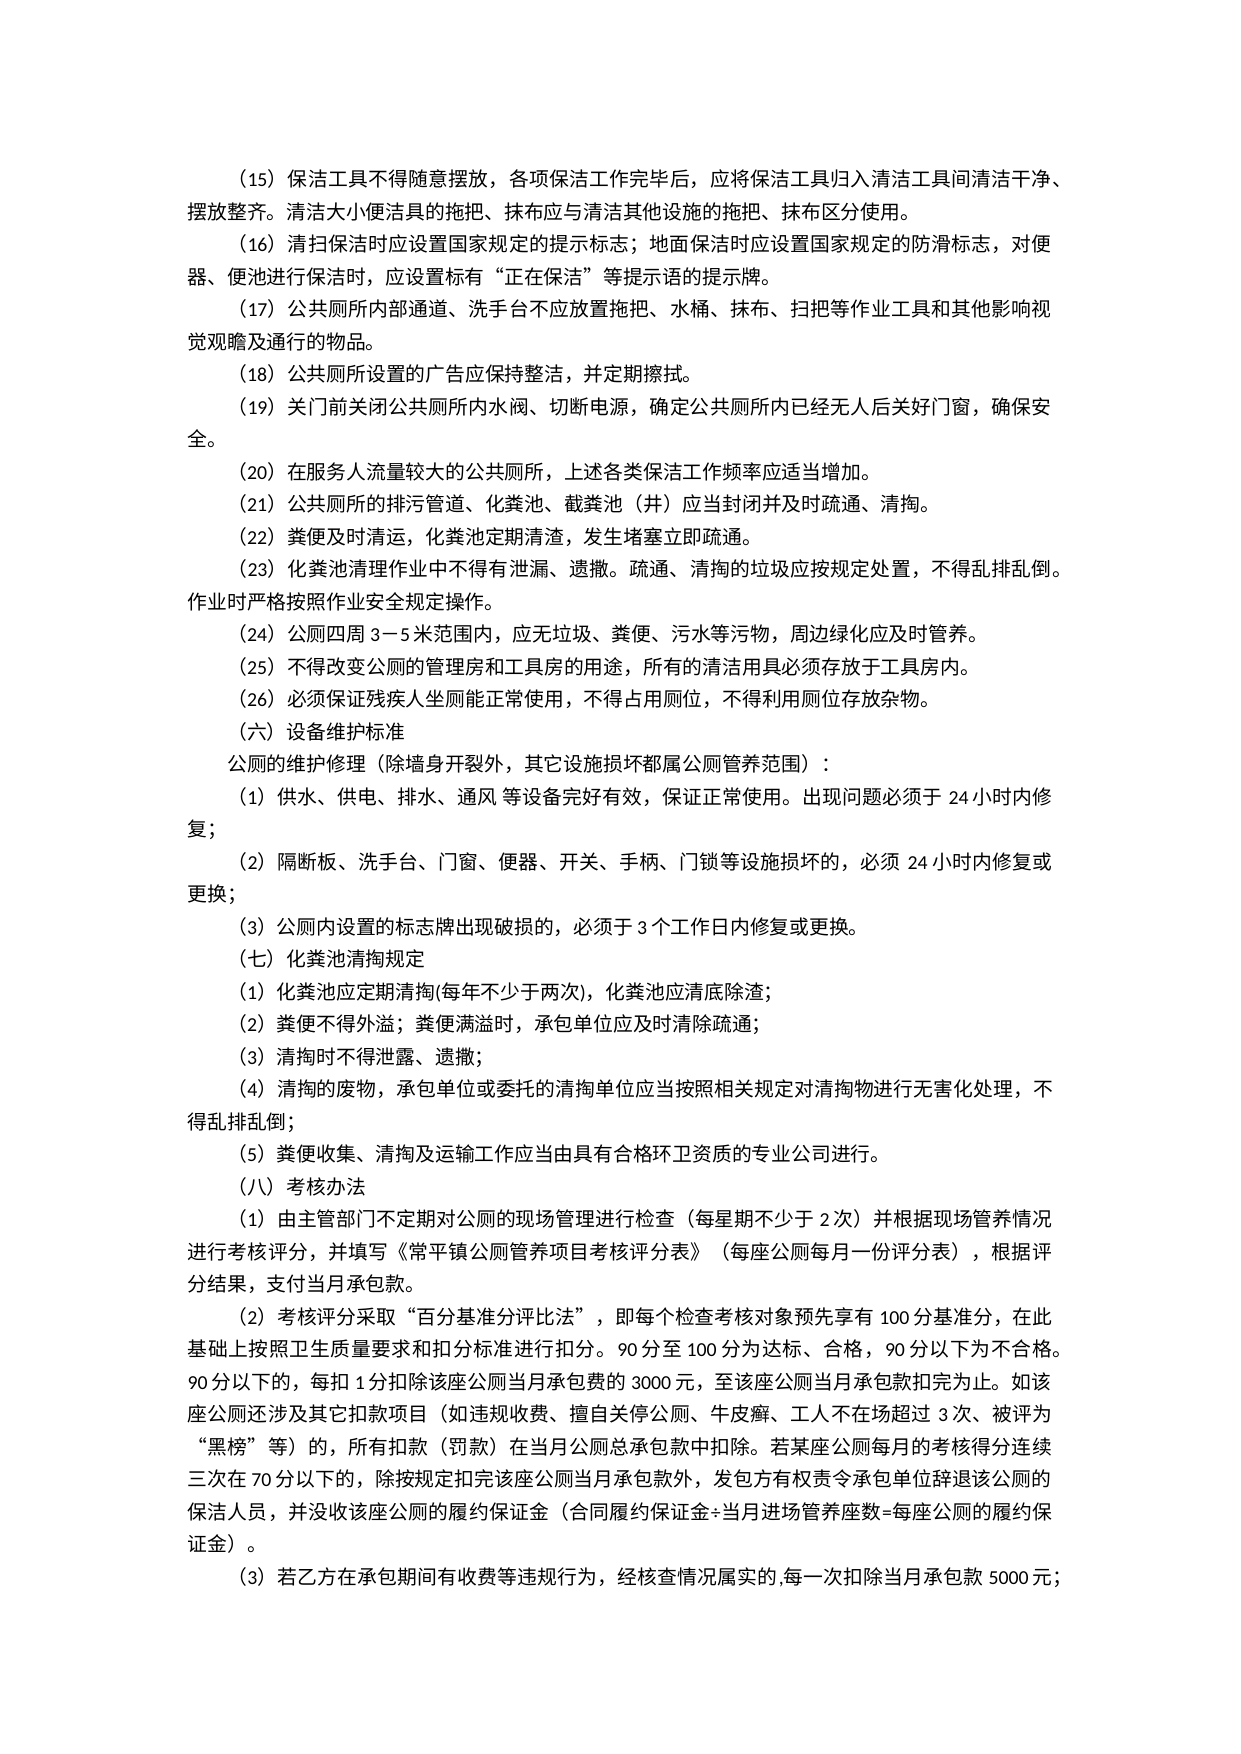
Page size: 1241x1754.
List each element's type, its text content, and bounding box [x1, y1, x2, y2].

text （23）化粪池清理作业中不得有泄漏、遗撒。疏通、清掏的垃圾应按规定处置，不得乱排乱倒。作业时严格按照作业安全规定操作。 [187, 552, 1053, 617]
text （26）必须保证残疾人坐厕能正常使用，不得占用厕位，不得利用厕位存放杂物。 [187, 682, 1053, 714]
text （2）考核评分采取“百分基准分评比法”，即每个检查考核对象预先享有100分基准分，在此基础上按照卫生质量要求和扣分标准进行扣分。90分至100分为达标、合格，90分以下为不合格。90分以下的，每扣1分扣除该座公厕当月承包费的3000元，至该座公厕当月承包款扣完为止。如该座公厕还涉及其它扣款项目（如违规收费、擅自关停公厕、牛皮癣、工人不在场超过3次、被评为“黑榜”等）的，所有扣款（罚款）在当月公厕总承包款中扣除。若某座公厕每月的考核得分连续三次在70分以下的，除按规定扣完该座公厕当月承包款外，发包方有权责令承包单位辞退该公厕的保洁人员，并没收该座公厕的履约保证金（合同履约保证金÷当月进场管养座数=每座公厕的履约保证金）。 [187, 1299, 1053, 1559]
text （3）清掏时不得泄露、遗撒； [187, 1039, 1053, 1072]
text （2）隔断板、洗手台、门窗、便器、开关、手柄、门锁等设施损坏的，必须24小时内修复或更换； [187, 844, 1053, 909]
text （3）公厕内设置的标志牌出现破损的，必须于3个工作日内修复或更换。 [187, 909, 1053, 942]
text （5）粪便收集、清掏及运输工作应当由具有合格环卫资质的专业公司进行。 [187, 1137, 1053, 1169]
text （24）公厕四周3－5米范围内，应无垃圾、粪便、污水等污物，周边绿化应及时管养。 [187, 617, 1053, 649]
text （17）公共厕所内部通道、洗手台不应放置拖把、水桶、抹布、扫把等作业工具和其他影响视觉观瞻及通行的物品。 [187, 292, 1053, 357]
text （七）化粪池清掏规定 [187, 942, 1053, 974]
text （16）清扫保洁时应设置国家规定的提示标志；地面保洁时应设置国家规定的防滑标志，对便器、便池进行保洁时，应设置标有“正在保洁”等提示语的提示牌。 [187, 227, 1053, 292]
text （1）化粪池应定期清掏(每年不少于两次)，化粪池应清底除渣； [187, 974, 1053, 1007]
text （1）供水、供电、排水、通风 等设备完好有效，保证正常使用。出现问题必须于24小时内修复； [187, 779, 1053, 844]
text （六）设备维护标准 [187, 714, 1053, 747]
text （22）粪便及时清运，化粪池定期清渣，发生堵塞立即疏通。 [187, 519, 1053, 552]
text （20）在服务人流量较大的公共厕所，上述各类保洁工作频率应适当增加。 [187, 454, 1053, 487]
text （25）不得改变公厕的管理房和工具房的用途，所有的清洁用具必须存放于工具房内。 [187, 649, 1053, 682]
text （4）清掏的废物，承包单位或委托的清掏单位应当按照相关规定对清掏物进行无害化处理，不得乱排乱倒； [187, 1072, 1053, 1137]
text （18）公共厕所设置的广告应保持整洁，并定期擦拭。 [187, 357, 1053, 389]
text （1）由主管部门不定期对公厕的现场管理进行检查（每星期不少于2次）并根据现场管养情况进行考核评分，并填写《常平镇公厕管养项目考核评分表》（每座公厕每月一份评分表），根据评分结果，支付当月承包款。 [187, 1202, 1053, 1299]
text （八）考核办法 [187, 1169, 1053, 1202]
text （21）公共厕所的排污管道、化粪池、截粪池（井）应当封闭并及时疏通、清掏。 [187, 487, 1053, 519]
text 公厕的维护修理（除墙身开裂外，其它设施损坏都属公厕管养范围）： [187, 747, 1053, 779]
text （2）粪便不得外溢；粪便满溢时，承包单位应及时清除疏通； [187, 1007, 1053, 1039]
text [187, 1559, 1053, 1592]
text （19）关门前关闭公共厕所内水阀、切断电源，确定公共厕所内已经无人后关好门窗，确保安全。 [187, 389, 1053, 454]
text （15）保洁工具不得随意摆放，各项保洁工作完毕后，应将保洁工具归入清洁工具间清洁干净、摆放整齐。清洁大小便洁具的拖把、抹布应与清洁其他设施的拖把、抹布区分使用。 [187, 162, 1053, 227]
